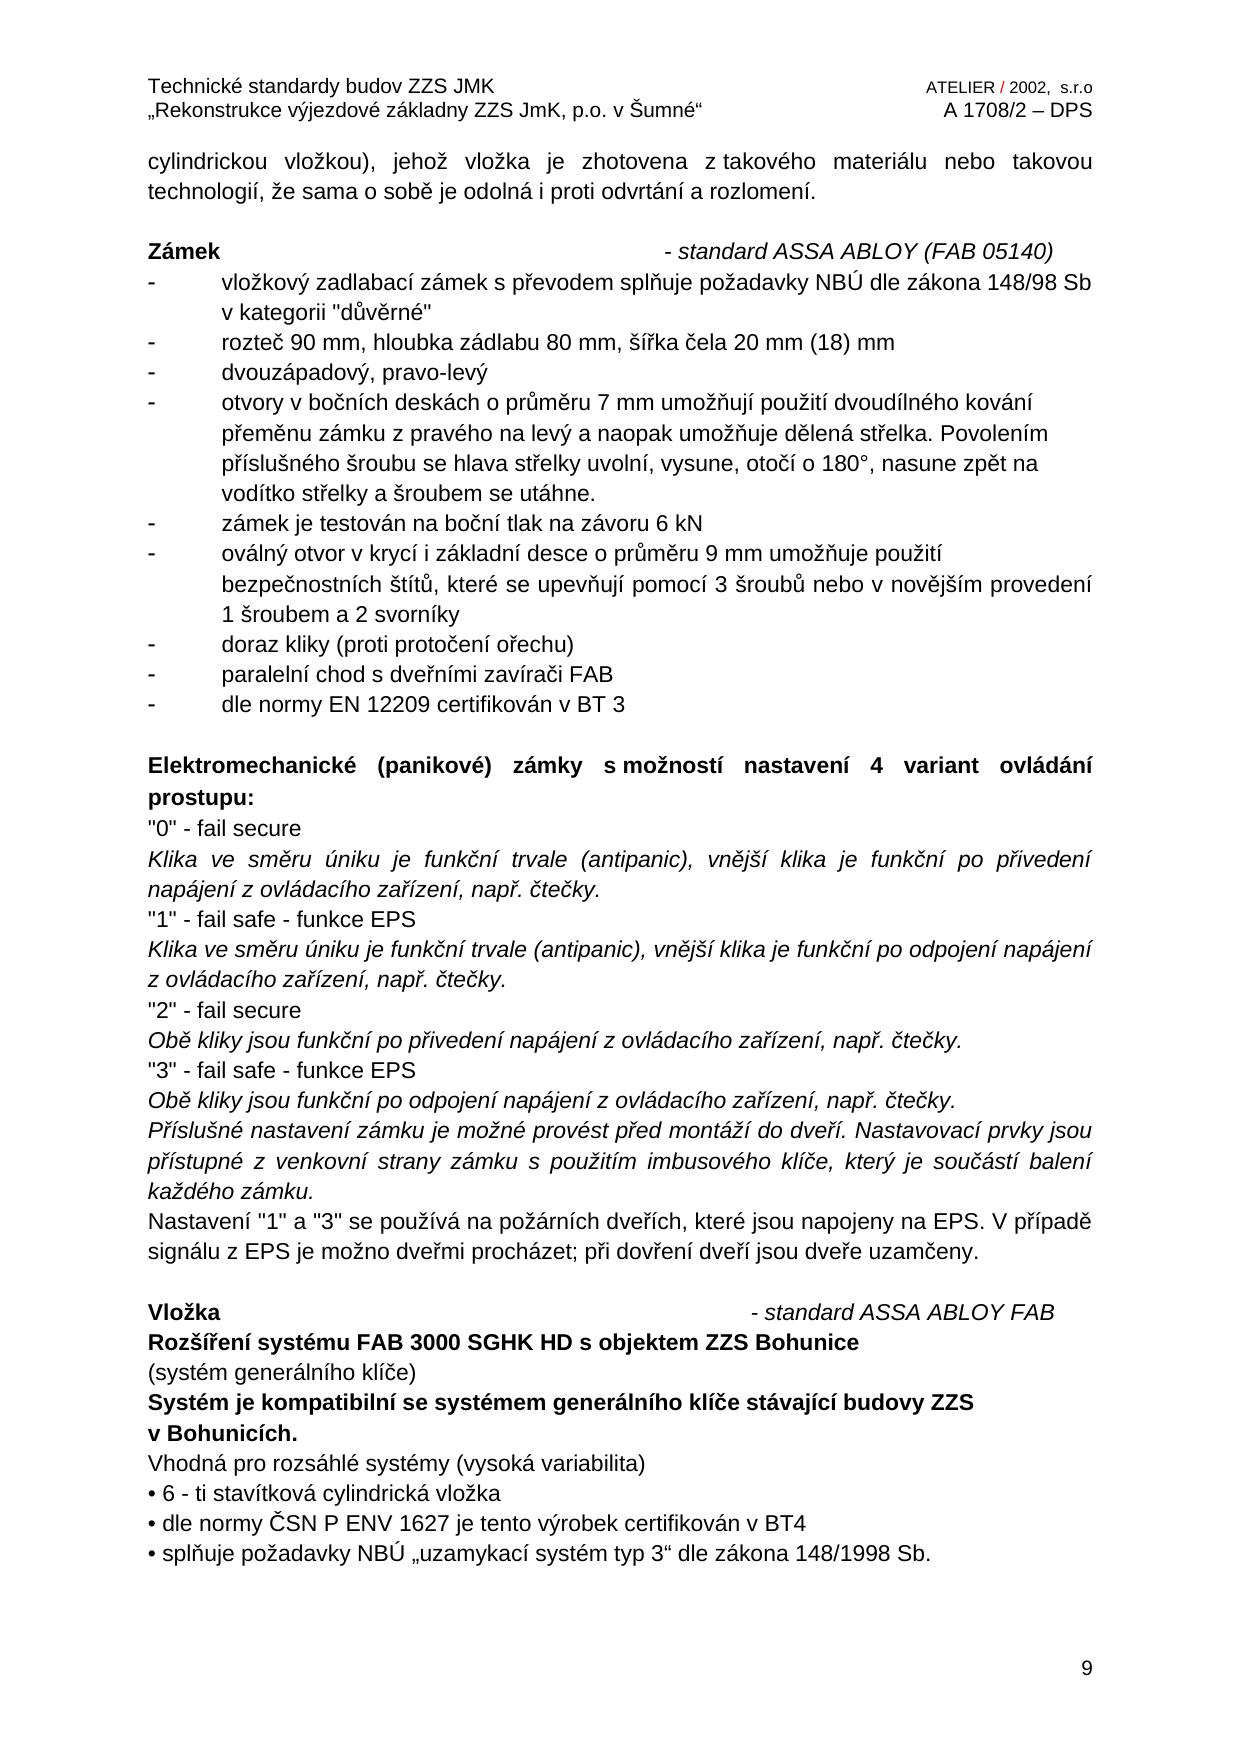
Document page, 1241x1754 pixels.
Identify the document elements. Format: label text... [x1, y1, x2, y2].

text Systém je kompatibilní se systémem generálního klíče stávající budovy ZZS v Bohunicích. [148, 1389, 1093, 1446]
list rozteč 90 mm, hloubka zádlabu 80 mm, šířka čela 20 mm (18) mm [148, 329, 1093, 355]
text v kategorii "důvěrné" [148, 299, 1093, 325]
text Vložka - standard ASSA ABLOY FAB [148, 1299, 1093, 1325]
list doraz kliky (proti protočení ořechu) [148, 631, 1093, 657]
text vodítko střelky a šroubem se utáhne. [148, 480, 1093, 506]
list zámek je testován na boční tlak na závoru 6 kN [148, 510, 1093, 536]
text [148, 148, 1093, 204]
text Elektromechanické (panikové) zámky s možností nastavení 4 variant ovládání prostupu: [148, 752, 1093, 811]
list vložkový zadlabací zámek s převodem splňuje požadavky NBÚ dle zákona 148/98 Sb [148, 268, 1093, 295]
text "1" - fail safe - funkce EPS [148, 906, 1093, 932]
text Obě kliky jsou funkční po přivedení napájení z ovládacího zařízení, např. čtečky. [148, 1027, 1093, 1053]
text Příslušné nastavení zámku je možné provést před montáží do dveří. Nastavovací prvky jsou přístupné z venkovní strany zámku s použitím imbusového klíče, který je součástí balení každého zámku. [148, 1117, 1093, 1204]
text "3" - fail safe - funkce EPS [148, 1057, 1093, 1083]
list oválný otvor v krycí i základní desce o průměru 9 mm umožňuje použití [148, 540, 1093, 567]
text Rozšíření systému FAB 3000 SGHK HD s objektem ZZS Bohunice [148, 1329, 1093, 1355]
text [148, 1450, 1093, 1567]
text "2" - fail secure [148, 997, 1093, 1023]
text příslušného šroubu se hlava střelky uvolní, vysune, otočí o 180°, nasune zpět na [148, 450, 1093, 476]
text Zámek - standard ASSA ABLOY (FAB 05140) [148, 238, 1093, 264]
text Obě kliky jsou funkční po odpojení napájení z ovládacího zařízení, např. čtečky. [148, 1087, 1093, 1114]
text Nastavení "1" a "3" se používá na požárních dveřích, které jsou napojeny na EPS. V případě signálu z EPS je možno dveřmi procházet; při dovření dveří jsou dveře uzamčeny. [148, 1208, 1093, 1265]
text (systém generálního klíče) [148, 1359, 1093, 1386]
list paralelní chod s dveřními zavírači FAB [148, 661, 1093, 687]
list dvouzápadový, pravo-levý [148, 359, 1093, 385]
text "0" - fail secure [148, 815, 1093, 842]
text přeměnu zámku z pravého na levý a naopak umožňuje dělená střelka. Povolením [148, 419, 1093, 446]
text bezpečnostních štítů, které se upevňují pomocí 3 šroubů nebo v novějším provedení 1 šroubem a 2 svorníky [221, 571, 1093, 627]
text Klika ve směru úniku je funkční trvale (antipanic), vnější klika je funkční po přivedení napájení z ovládacího zařízení, např. čtečky. [148, 846, 1093, 902]
list dle normy EN 12209 certifikován v BT 3 [148, 691, 1093, 718]
list otvory v bočních deskách o průměru 7 mm umožňují použití dvoudílného kování [148, 389, 1093, 416]
text Klika ve směru úniku je funkční trvale (antipanic), vnější klika je funkční po odpojení napájení z ovládacího zařízení, např. čtečky. [148, 936, 1093, 993]
